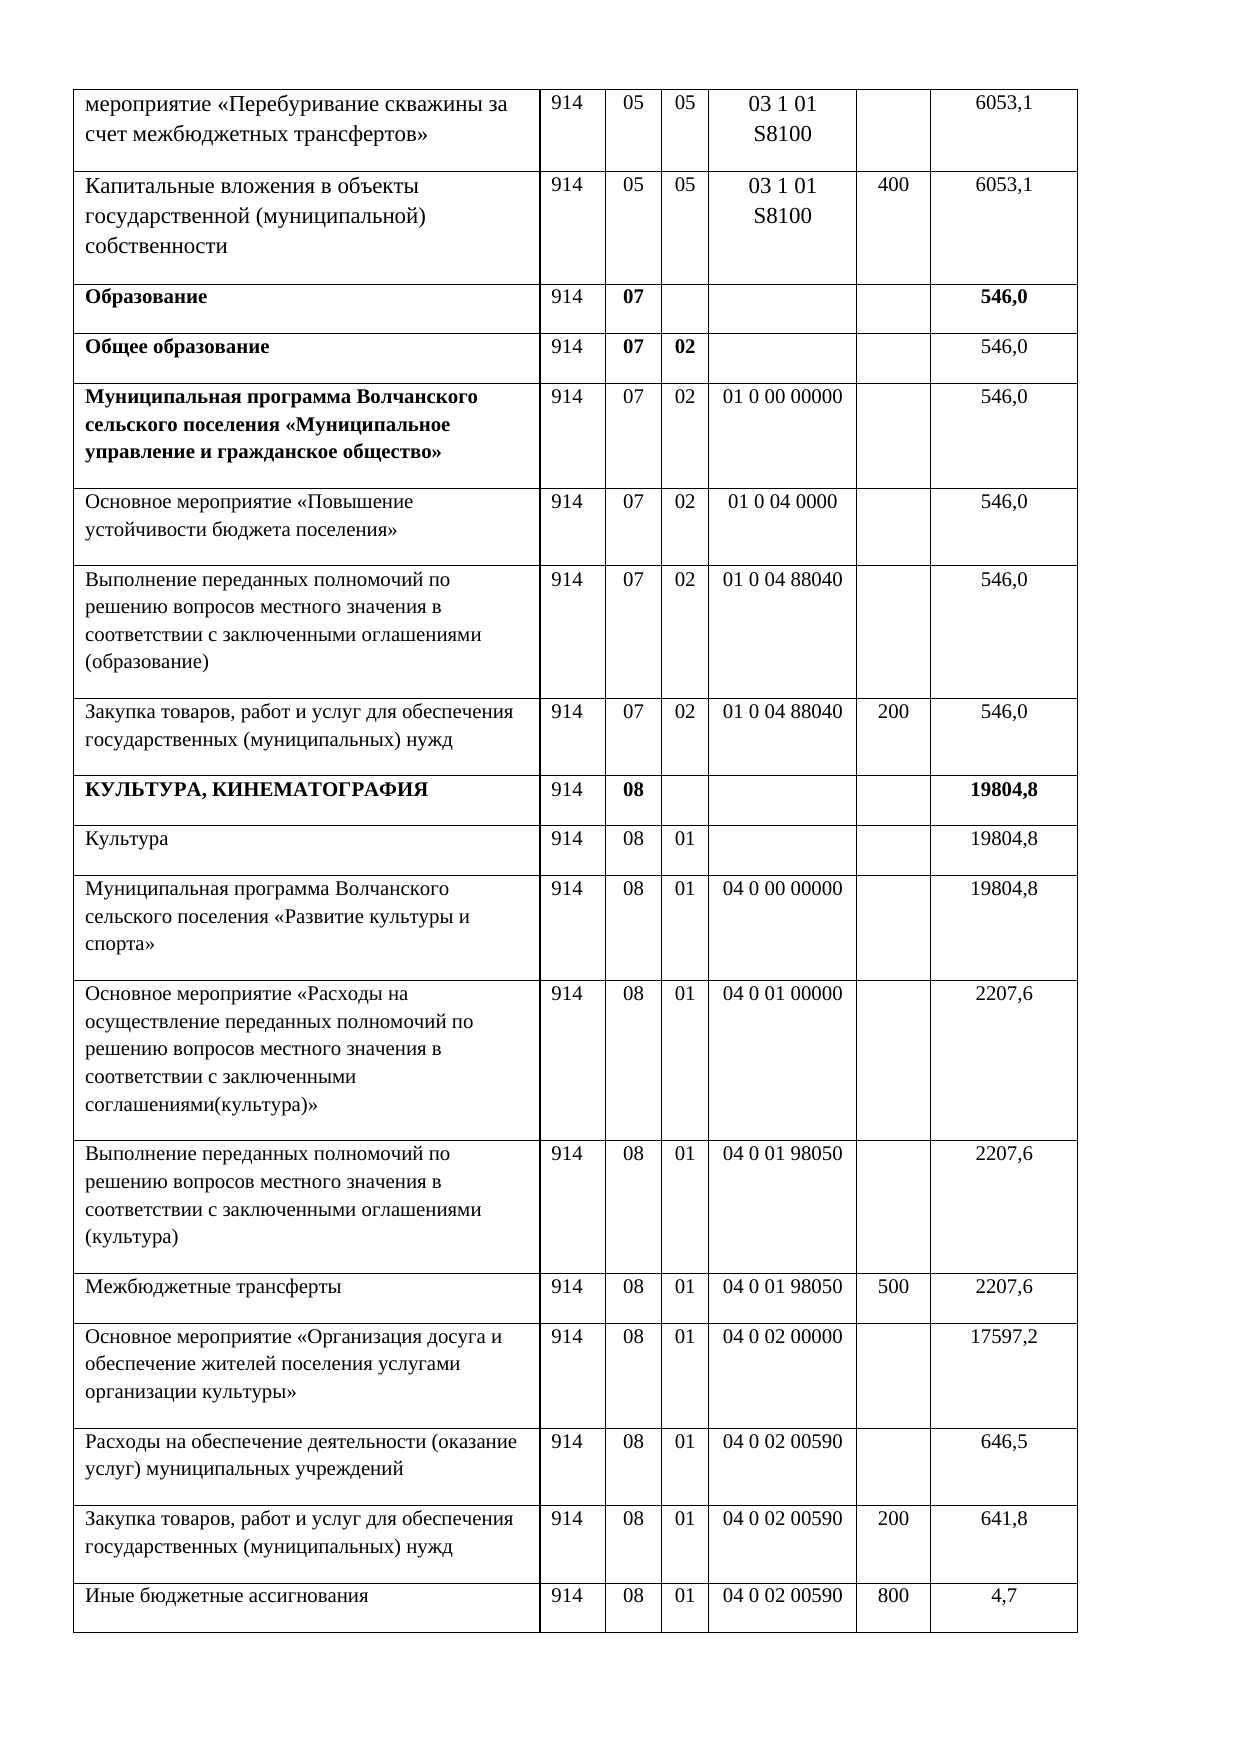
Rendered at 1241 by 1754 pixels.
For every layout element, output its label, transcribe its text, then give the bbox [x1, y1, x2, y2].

table_cell 04 0 02 00590 [709, 1429, 856, 1505]
table_cell Муниципальная программа Волчанского сельского поселения «Развитие культуры и спорта» [74, 876, 539, 980]
table_cell 914 [541, 981, 605, 1140]
table_cell [662, 285, 708, 333]
table_cell 02 [662, 334, 708, 383]
table_cell Основное мероприятие «Организация досуга и обеспечение жителей поселения услугами организации культуры» [74, 1324, 539, 1428]
table_cell 546,0 [931, 384, 1077, 488]
table_cell 02 [662, 566, 708, 698]
table_cell [857, 566, 930, 698]
table_cell 546,0 [931, 566, 1077, 698]
table_cell КУЛЬТУРА, КИНЕМАТОГРАФИЯ [74, 776, 539, 825]
table_cell [857, 1324, 930, 1428]
table_cell [857, 776, 930, 825]
table_cell 01 0 04 88040 [709, 566, 856, 698]
table_cell 01 [662, 1141, 708, 1273]
table_cell 914 [541, 90, 605, 171]
table_cell 02 [662, 699, 708, 775]
table_cell 08 [606, 1324, 661, 1428]
table_cell [857, 334, 930, 383]
table_cell 07 [606, 489, 661, 565]
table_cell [74, 1506, 539, 1582]
table_cell 914 [541, 1324, 605, 1428]
table_cell 914 [541, 1141, 605, 1273]
table_cell 01 [662, 981, 708, 1140]
table_cell 03 1 01 S8100 [709, 172, 856, 283]
table_cell 08 [606, 1429, 661, 1505]
table_cell 914 [541, 566, 605, 698]
table_cell 01 [662, 1584, 708, 1632]
table_cell 400 [857, 172, 930, 283]
table_cell 04 0 01 00000 [709, 981, 856, 1140]
table_cell 914 [541, 1429, 605, 1505]
table_cell Выполнение переданных полномочий по решению вопросов местного значения в соответствии с заключенными оглашениями (образование) [74, 566, 539, 698]
table_cell [662, 776, 708, 825]
table_cell 546,0 [931, 285, 1077, 333]
table_cell 08 [606, 776, 661, 825]
table_cell 04 0 02 00590 [709, 1506, 856, 1582]
table_cell 07 [606, 699, 661, 775]
table_cell 08 [606, 1584, 661, 1632]
table_cell 800 [857, 1584, 930, 1632]
table_cell 914 [541, 1274, 605, 1323]
table_cell 01 0 04 88040 [709, 699, 856, 775]
table_cell 17597,2 [931, 1324, 1077, 1428]
table_cell 04 0 02 00590 [709, 1584, 856, 1632]
table_cell [857, 1141, 930, 1273]
table_cell [857, 90, 930, 171]
table_cell 914 [541, 489, 605, 565]
table_cell 02 [662, 384, 708, 488]
table_cell Межбюджетные трансферты [74, 1274, 539, 1323]
table_cell 546,0 [931, 334, 1077, 383]
table_cell 19804,8 [931, 776, 1077, 825]
table_cell 914 [541, 1506, 605, 1582]
table_cell Расходы на обеспечение деятельности (оказание услуг) муниципальных учреждений [74, 1429, 539, 1505]
table_cell [709, 776, 856, 825]
table_cell 200 [857, 1506, 930, 1582]
table_cell 05 [662, 90, 708, 171]
table_cell 01 [662, 1274, 708, 1323]
table_cell 914 [541, 826, 605, 875]
table_cell 01 [662, 876, 708, 980]
table_cell 2207,6 [931, 1274, 1077, 1323]
table_cell 200 [857, 699, 930, 775]
table_cell Общее образование [74, 334, 539, 383]
table_cell Основное мероприятие «Расходы на осуществление переданных полномочий по решению вопросов местного значения в соответствии с заключенными соглашениями(культура)» [74, 981, 539, 1140]
table_cell 04 0 02 00000 [709, 1324, 856, 1428]
table_cell 08 [606, 1141, 661, 1273]
table_cell 08 [606, 981, 661, 1140]
table_cell 05 [662, 172, 708, 283]
table_cell Образование [74, 285, 539, 333]
table_cell 914 [541, 384, 605, 488]
table_cell мероприятие «Перебуривание скважины за счет межбюджетных трансфертов» [74, 90, 539, 171]
table_cell [709, 334, 856, 383]
table_cell 646,5 [931, 1429, 1077, 1505]
table_cell 07 [606, 384, 661, 488]
table_cell [857, 384, 930, 488]
table_cell 01 [662, 1429, 708, 1505]
table_cell 2207,6 [931, 981, 1077, 1140]
table_cell 04 0 00 00000 [709, 876, 856, 980]
table_cell 546,0 [931, 699, 1077, 775]
table_cell 07 [606, 334, 661, 383]
table_cell 6053,1 [931, 172, 1077, 283]
table_cell [857, 981, 930, 1140]
table_cell [857, 285, 930, 333]
table_cell 914 [541, 699, 605, 775]
table_cell Закупка товаров, работ и услуг для обеспечения государственных (муниципальных) нужд [74, 699, 539, 775]
table_cell 02 [662, 489, 708, 565]
table_cell 05 [606, 172, 661, 283]
table_cell 6053,1 [931, 90, 1077, 171]
table_cell Выполнение переданных полномочий по решению вопросов местного значения в соответствии с заключенными оглашениями (культура) [74, 1141, 539, 1273]
table_cell 19804,8 [931, 876, 1077, 980]
table_cell 914 [541, 776, 605, 825]
table_cell Муниципальная программа Волчанского сельского поселения «Муниципальное управление и гражданское общество» [74, 384, 539, 488]
table_cell 08 [606, 1506, 661, 1582]
table_cell 08 [606, 826, 661, 875]
table_cell 641,8 [931, 1506, 1077, 1582]
table_cell 19804,8 [931, 826, 1077, 875]
table_cell 500 [857, 1274, 930, 1323]
table_cell 08 [606, 1274, 661, 1323]
table_cell 4,7 [931, 1584, 1077, 1632]
table_cell 914 [541, 876, 605, 980]
table_cell Иные бюджетные ассигнования [74, 1584, 539, 1632]
table_cell 01 0 00 00000 [709, 384, 856, 488]
table_cell 2207,6 [931, 1141, 1077, 1273]
table_cell [709, 826, 856, 875]
table_cell 05 [606, 90, 661, 171]
table_cell 01 [662, 1506, 708, 1582]
table_cell 01 0 04 0000 [709, 489, 856, 565]
table_cell 07 [606, 285, 661, 333]
table_cell 546,0 [931, 489, 1077, 565]
table_cell 04 0 01 98050 [709, 1141, 856, 1273]
table_cell 07 [606, 566, 661, 698]
table_cell [857, 489, 930, 565]
table_cell 04 0 01 98050 [709, 1274, 856, 1323]
table_cell Культура [74, 826, 539, 875]
table_cell 01 [662, 826, 708, 875]
table_cell 914 [541, 334, 605, 383]
table_cell 914 [541, 1584, 605, 1632]
table_cell [857, 876, 930, 980]
table_cell Капитальные вложения в объекты государственной (муниципальной) собственности [74, 172, 539, 283]
table_cell [857, 826, 930, 875]
table_cell 01 [662, 1324, 708, 1428]
table_cell Основное мероприятие «Повышение устойчивости бюджета поселения» [74, 489, 539, 565]
table_cell 08 [606, 876, 661, 980]
table_cell [709, 285, 856, 333]
table_cell 03 1 01 S8100 [709, 90, 856, 171]
table_cell [857, 1429, 930, 1505]
table_cell 914 [541, 172, 605, 283]
table_cell 914 [541, 285, 605, 333]
